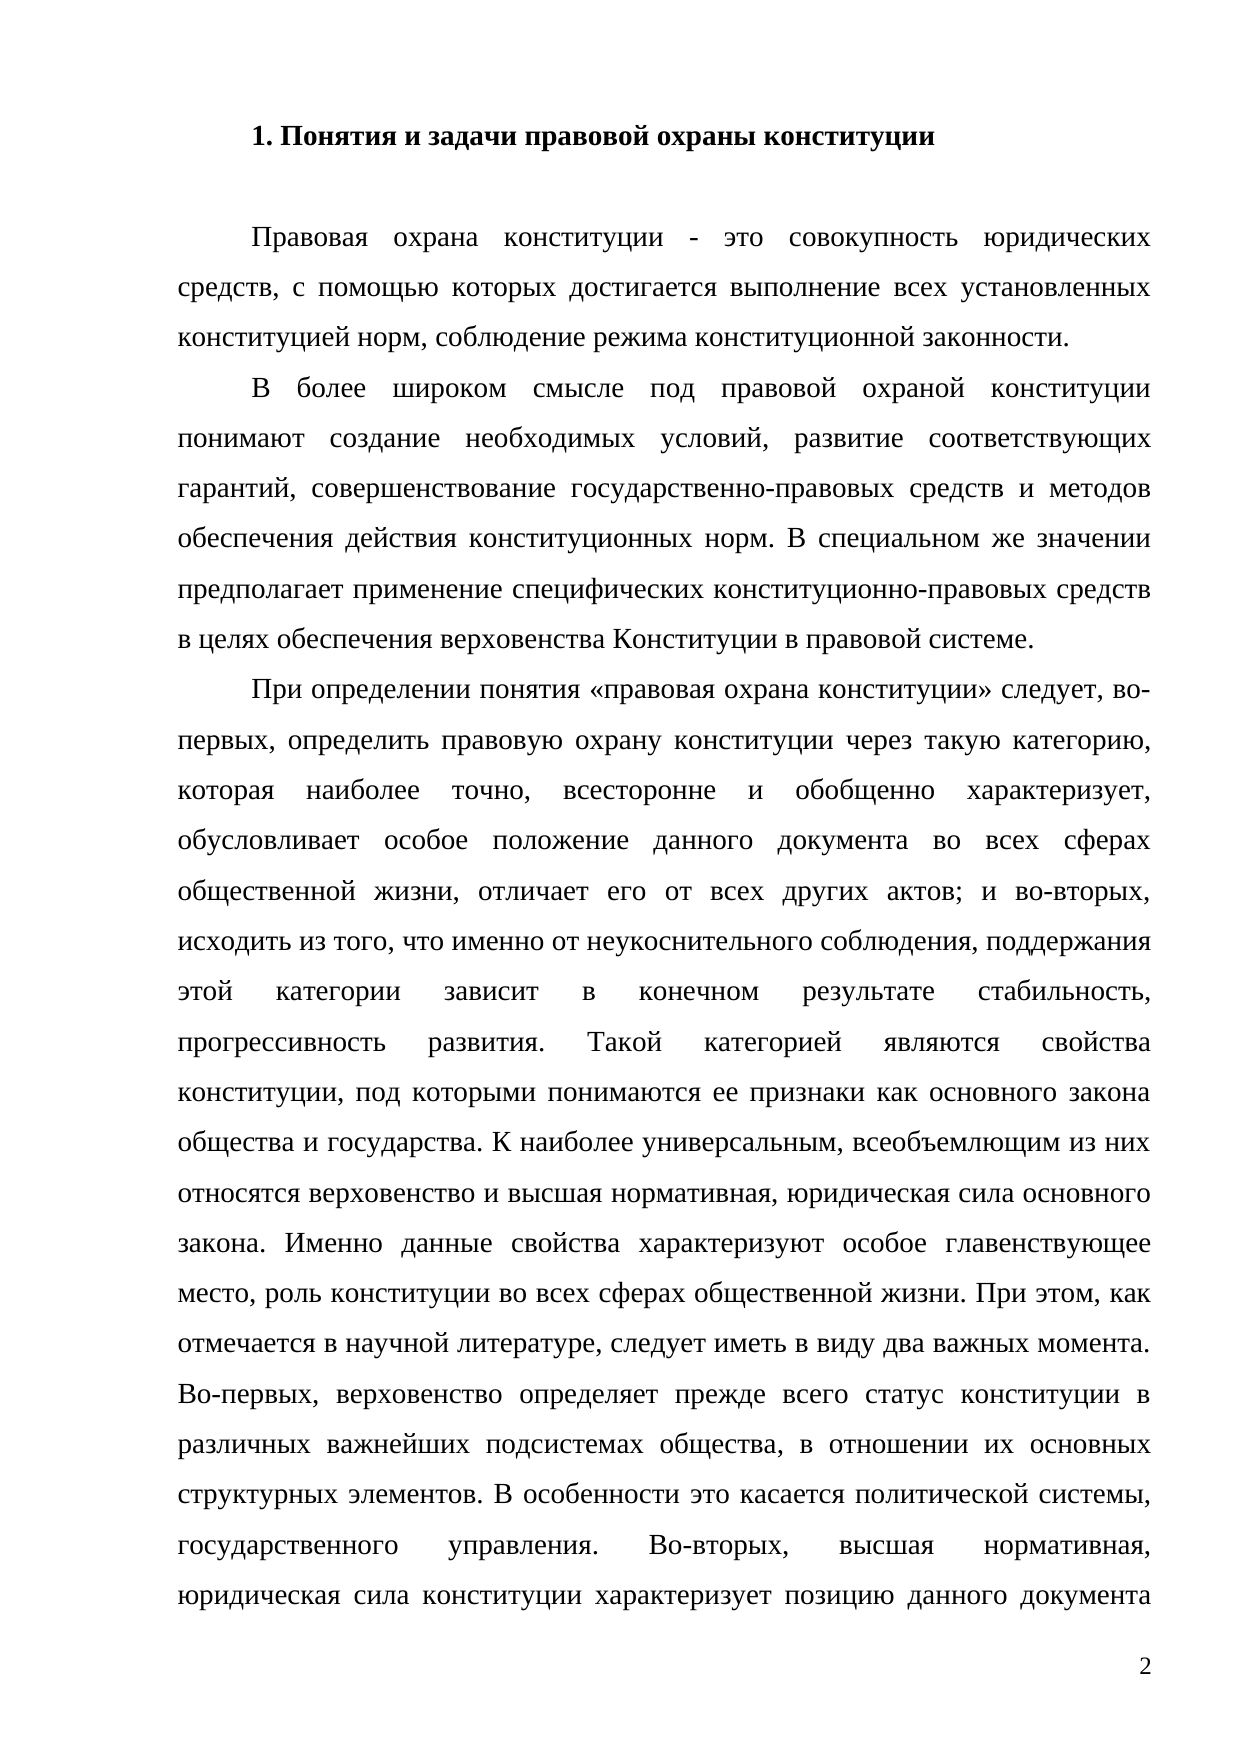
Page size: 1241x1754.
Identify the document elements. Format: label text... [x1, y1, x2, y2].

text Правовая охрана конституции - это совокупность юридических средств, с помощью которых достигается выполнение всех установленных конституцией норм, соблюдение режима конституционной законности. [177, 219, 1152, 353]
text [177, 672, 1152, 1611]
text В более широком смысле под правовой охраной конституции понимают создание необходимых условий, развитие соответствующих гарантий, совершенствование государственно-правовых средств и методов обеспечения действия конституционных норм. В специальном же значении предполагает применение специфических конституционно-правовых средств в целях обеспечения верховенства Конституции в правовой системе. [177, 370, 1152, 655]
text 1. Понятия и задачи правовой охраны конституции [177, 118, 1152, 152]
